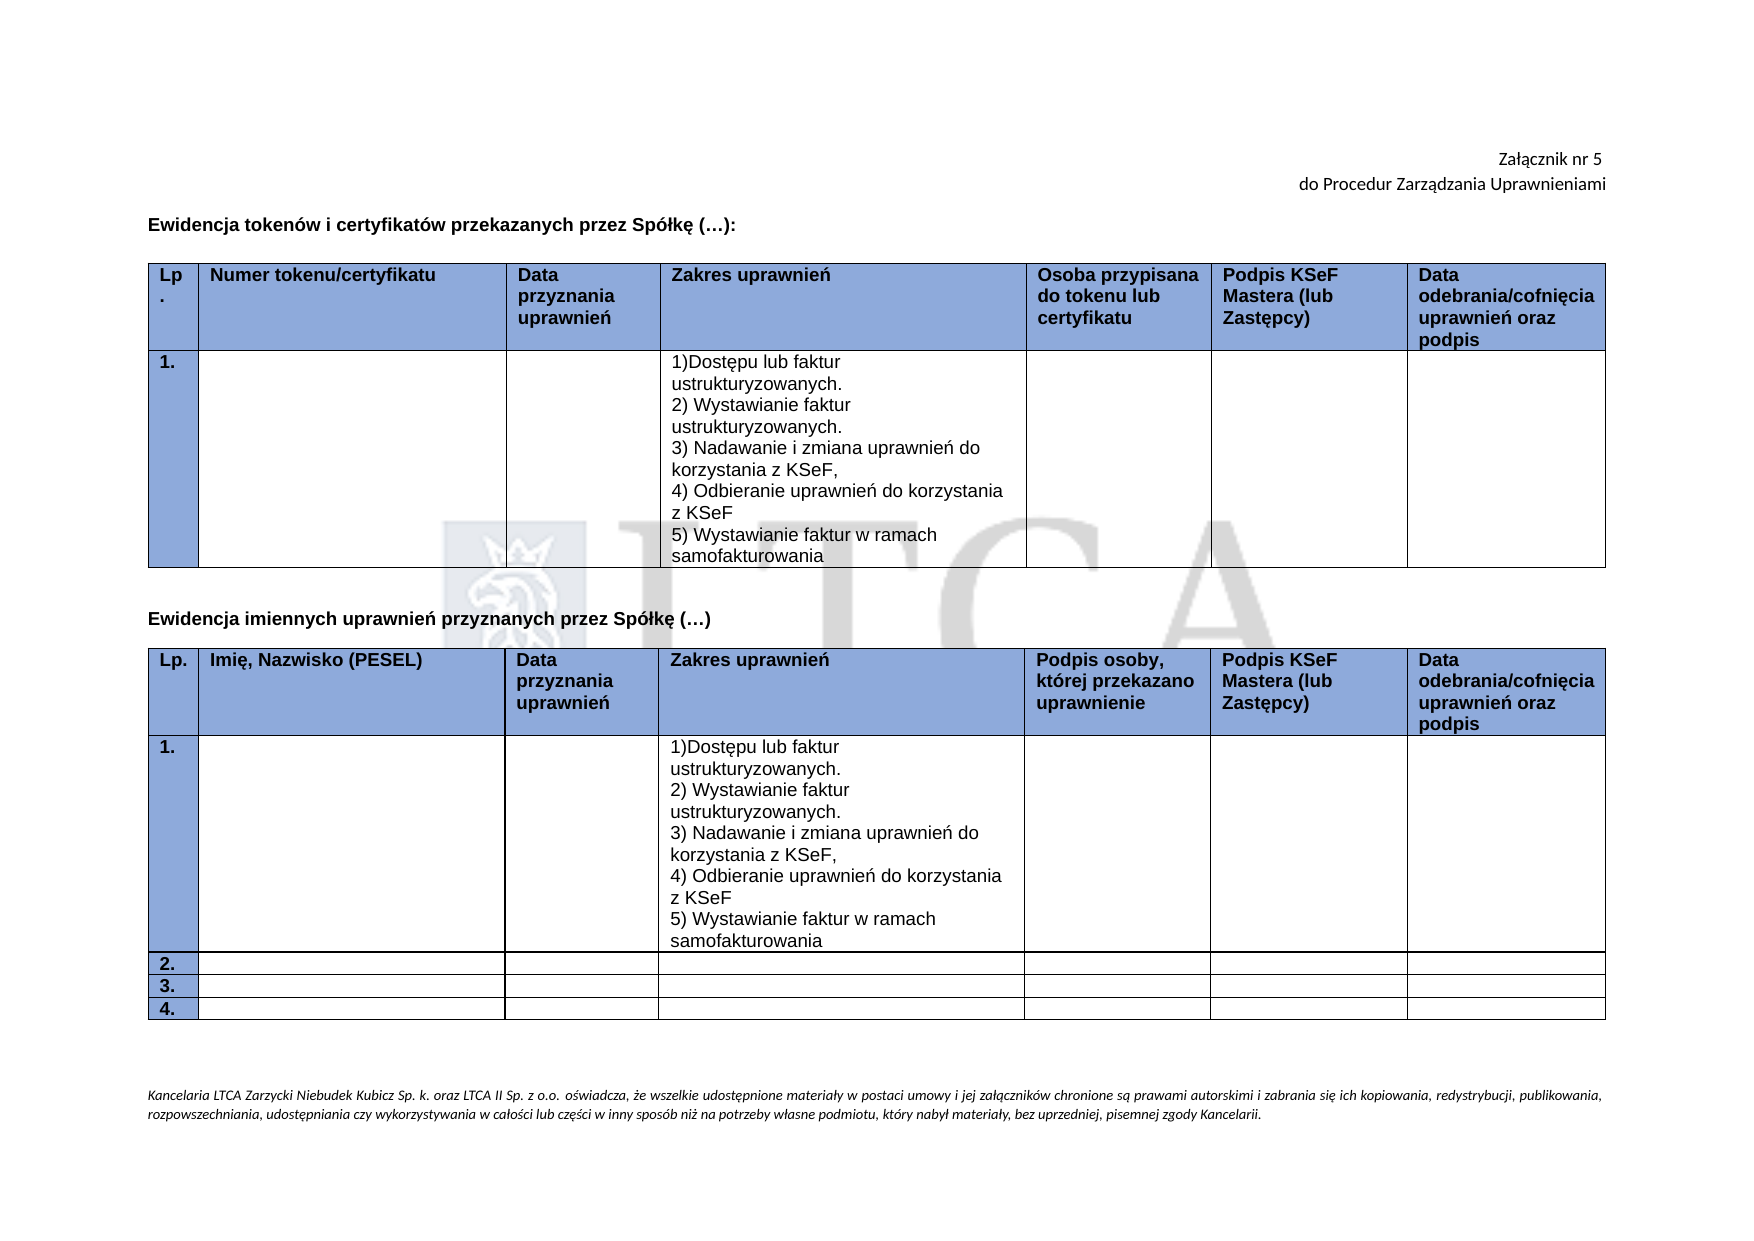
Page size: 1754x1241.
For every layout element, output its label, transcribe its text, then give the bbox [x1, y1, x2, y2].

table_header Lp. [149, 649, 198, 735]
table_cell [1027, 351, 1211, 567]
table_cell [1211, 953, 1407, 974]
table_cell [506, 953, 658, 974]
table_cell [1408, 736, 1605, 951]
table_cell 1)Dostępu lub faktur ustrukturyzowanych. 2) Wystawianie faktur ustrukturyzowanych. 3) Nadawanie i zmiana uprawnień do korzystania z KSeF, 4) Odbieranie uprawnień do korzystania z KSeF 5) Wystawianie faktur w ramach samofakturowania [659, 736, 1024, 951]
text Załącznik nr 5 do Procedur Zarządzania Uprawnieniami [148, 148, 1606, 195]
table_cell [1212, 351, 1407, 567]
table_cell 2. [149, 953, 198, 974]
table_header Podpis KSeF Mastera (lub Zastępcy) [1212, 264, 1407, 350]
table_cell [199, 736, 504, 951]
table_header Data odebrania/cofnięcia uprawnień oraz podpis [1408, 264, 1605, 350]
table_cell 1)Dostępu lub faktur ustrukturyzowanych. 2) Wystawianie faktur ustrukturyzowanych. 3) Nadawanie i zmiana uprawnień do korzystania z KSeF, 4) Odbieranie uprawnień do korzystania z KSeF 5) Wystawianie faktur w ramach samofakturowania [661, 351, 1026, 567]
table_cell 1. [149, 351, 198, 567]
table_header Data przyznania uprawnień [506, 649, 658, 735]
table_cell [1025, 736, 1210, 951]
table_cell 4. [149, 998, 198, 1019]
table_cell [659, 953, 1024, 974]
table_cell [199, 953, 504, 974]
table_cell [199, 975, 504, 997]
table_cell [506, 998, 658, 1019]
table_header Osoba przypisana do tokenu lub certyfikatu [1027, 264, 1211, 350]
table_cell [1211, 975, 1407, 997]
table_header Podpis KSeF Mastera (lub Zastępcy) [1211, 649, 1407, 735]
table_cell 1. [149, 736, 198, 951]
table_cell [659, 975, 1024, 997]
table_cell [1025, 998, 1210, 1019]
table_header Zakres uprawnień [659, 649, 1024, 735]
table_cell [1408, 351, 1605, 567]
table_cell [506, 736, 658, 951]
text Ewidencja tokenów i certyfikatów przekazanych przez Spółkę (…): [148, 214, 1606, 235]
table_header Numer tokenu/certyfikatu [199, 264, 506, 350]
table_cell [1025, 975, 1210, 997]
table_cell [199, 351, 506, 567]
table_header Imię, Nazwisko (PESEL) [199, 649, 504, 735]
table_cell [1408, 975, 1605, 997]
table_cell [1408, 998, 1605, 1019]
table_header Data przyznania uprawnień [507, 264, 660, 350]
table_cell [506, 975, 658, 997]
table_cell [507, 351, 660, 567]
table_cell 3. [149, 975, 198, 997]
table_cell [659, 998, 1024, 1019]
table_cell [1211, 736, 1407, 951]
table_header Lp. [149, 264, 198, 350]
table_cell [199, 998, 504, 1019]
table_header Zakres uprawnień [661, 264, 1026, 350]
table_header Podpis osoby, której przekazano uprawnienie [1025, 649, 1210, 735]
text Ewidencja imiennych uprawnień przyznanych przez Spółkę (…) [148, 607, 1606, 629]
table_cell [1211, 998, 1407, 1019]
table_header Data odebrania/cofnięcia uprawnień oraz podpis [1408, 649, 1605, 735]
table_cell [1025, 953, 1210, 974]
table_cell [1408, 953, 1605, 974]
